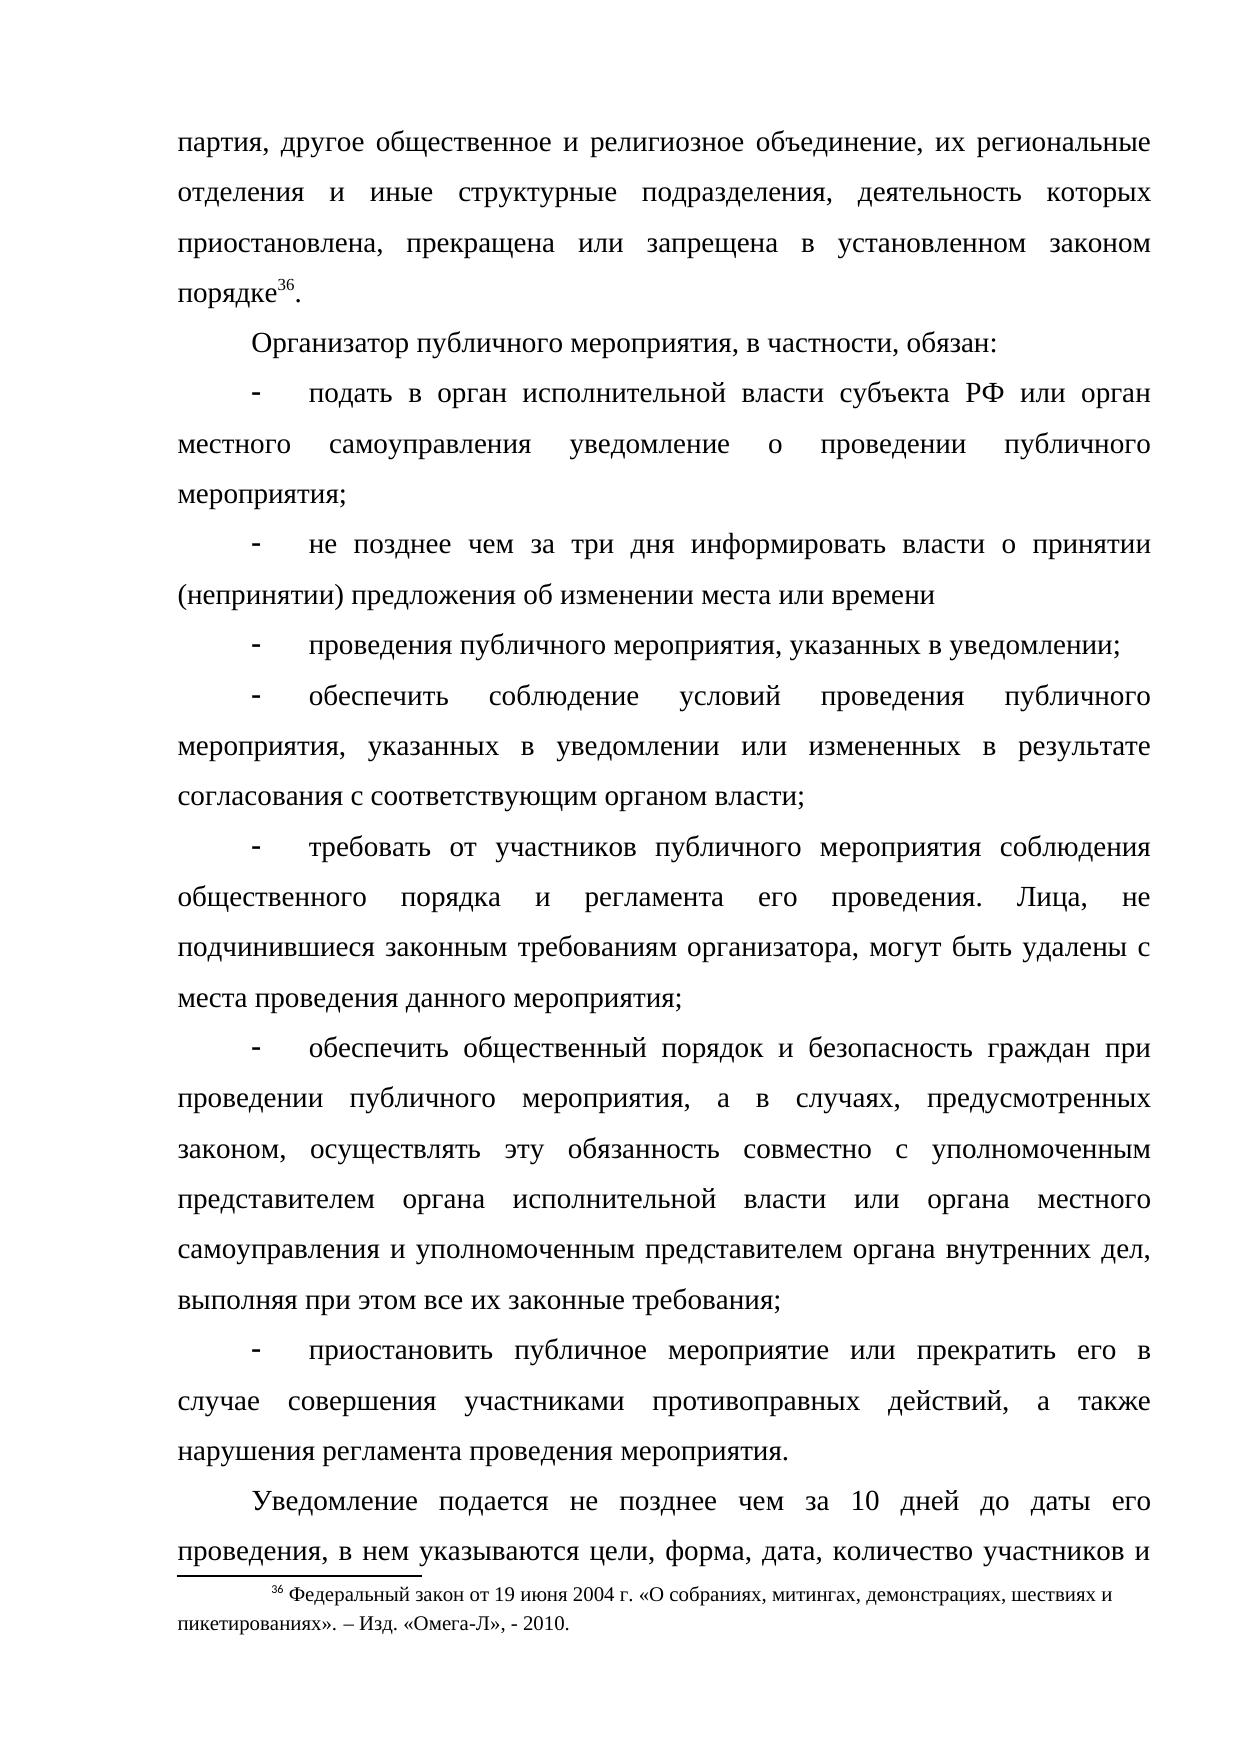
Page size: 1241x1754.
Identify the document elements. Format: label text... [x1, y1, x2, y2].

list обеспечить соблюдение условий проведения публичного мероприятия, указанных в уведомлении или измененных в результате согласования с соответствующим органом власти; [177, 678, 1152, 812]
list приостановить публичное мероприятие или прекратить его в случае совершения участниками противоправных действий, а также нарушения регламента проведения мероприятия. [177, 1332, 1152, 1466]
list требовать от участников публичного мероприятия соблюдения общественного порядка и регламента его проведения. Лица, не подчинившиеся законным требованиям организатора, могут быть удалены с места проведения данного мероприятия; [177, 829, 1152, 1013]
text Организатор публичного мероприятия, в частности, обязан: [177, 325, 1152, 359]
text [177, 1483, 1152, 1567]
list проведения публичного мероприятия, указанных в уведомлении; [177, 627, 1152, 661]
list не позднее чем за три дня информировать власти о принятии (непринятии) предложения об изменении места или времени [177, 527, 1152, 611]
list подать в орган исполнительной власти субъекта РФ или орган местного самоуправления уведомление о проведении публичного мероприятия; [177, 376, 1152, 510]
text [177, 124, 1152, 308]
list обеспечить общественный порядок и безопасность граждан при проведении публичного мероприятия, а в случаях, предусмотренных законом, осуществлять эту обязанность совместно с уполномоченным представителем органа исполнительной власти или органа местного самоуправления и уполномоченным представителем органа внутренних дел, выполняя при этом все их законные требования; [177, 1030, 1152, 1315]
